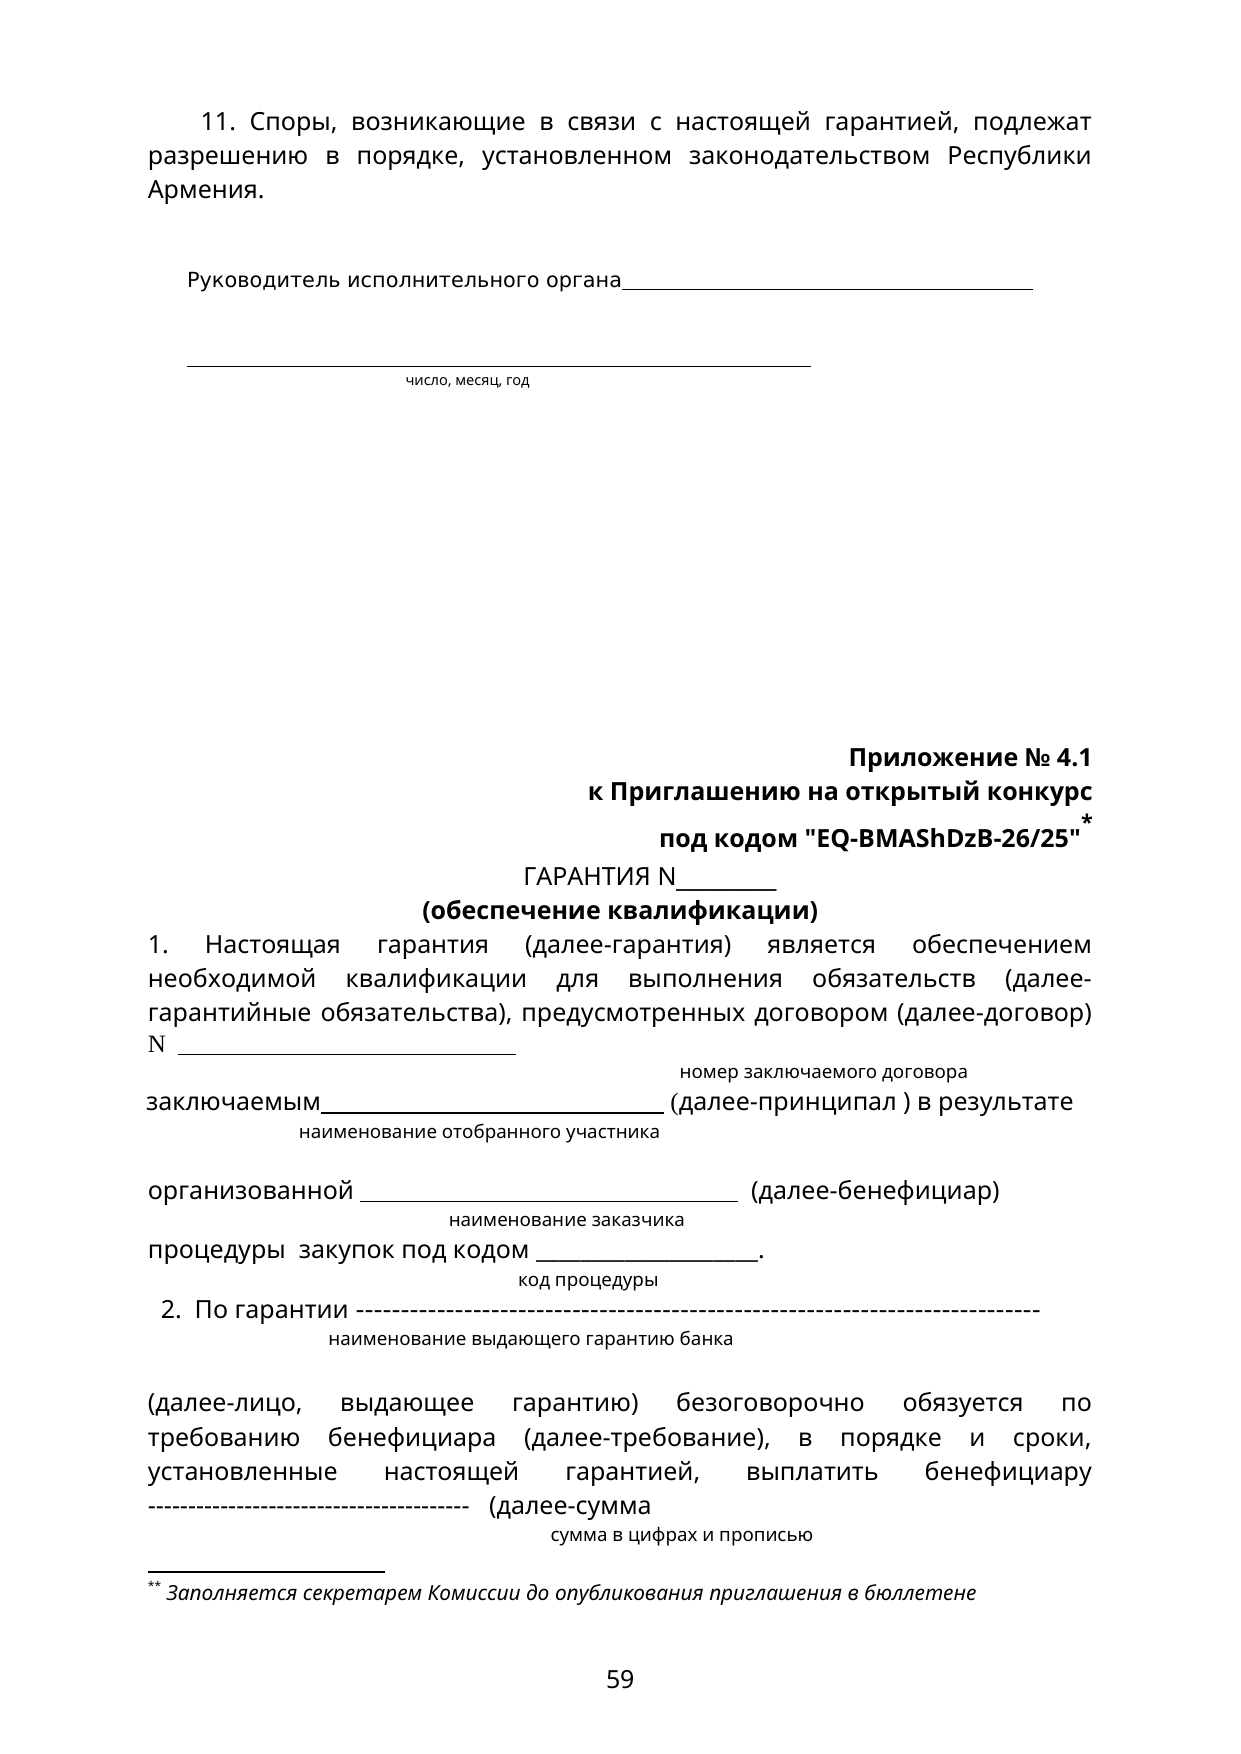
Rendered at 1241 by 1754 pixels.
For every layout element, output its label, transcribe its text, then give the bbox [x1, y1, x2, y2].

text 2. По гарантии ---------------------------------------------------------------------------- [148, 1291, 1092, 1326]
text наименование отобранного участника [133, 1118, 1092, 1143]
text Руководитель исполнительного органа [148, 268, 1092, 292]
text 1. Настоящая гарантия (далее-гарантия) является обеспечением необходимой квалификации для выполнения обязательств (далее-гарантийные обязательства), предусмотренных договором (далее-договор) N [148, 927, 1092, 1058]
text наименование выдающего гарантию банка [148, 1326, 1092, 1351]
text число, месяц, год [148, 370, 1092, 404]
text заключаемым (далее-принципал ) в результате [133, 1084, 1092, 1118]
text сумма в цифрах и прописью [148, 1521, 1092, 1547]
text (далее-лицо, выдающее гарантию) безоговорочно обязуется по требованию бенефициара (далее-требование), в порядке и сроки, установленные настоящей гарантией, выплатить бенефициару ---------------------------------------- (далее-сумма [148, 1385, 1092, 1521]
text Приложение № 4.1 [148, 739, 1092, 773]
text организованной (далее-бенефициар) [148, 1172, 1092, 1206]
text к Приглашению на открытый конкурс под кодом "EQ-BMAShDzB-26/25"* [148, 773, 1092, 859]
text код процедуры [148, 1266, 1092, 1291]
text наименование заказчика [281, 1206, 1092, 1232]
text ГАРАНТИЯ N________ [148, 859, 1092, 893]
text (обеспечение квалификации) [207, 893, 1034, 927]
text процедуры закупок под кодом ____________________. [148, 1232, 1092, 1266]
text номер заключаемого договора [133, 1058, 1092, 1084]
text 11. Споры, возникающие в связи с настоящей гарантией, подлежат разрешению в порядке, установленном законодательством Республики Армения. [148, 103, 1092, 206]
